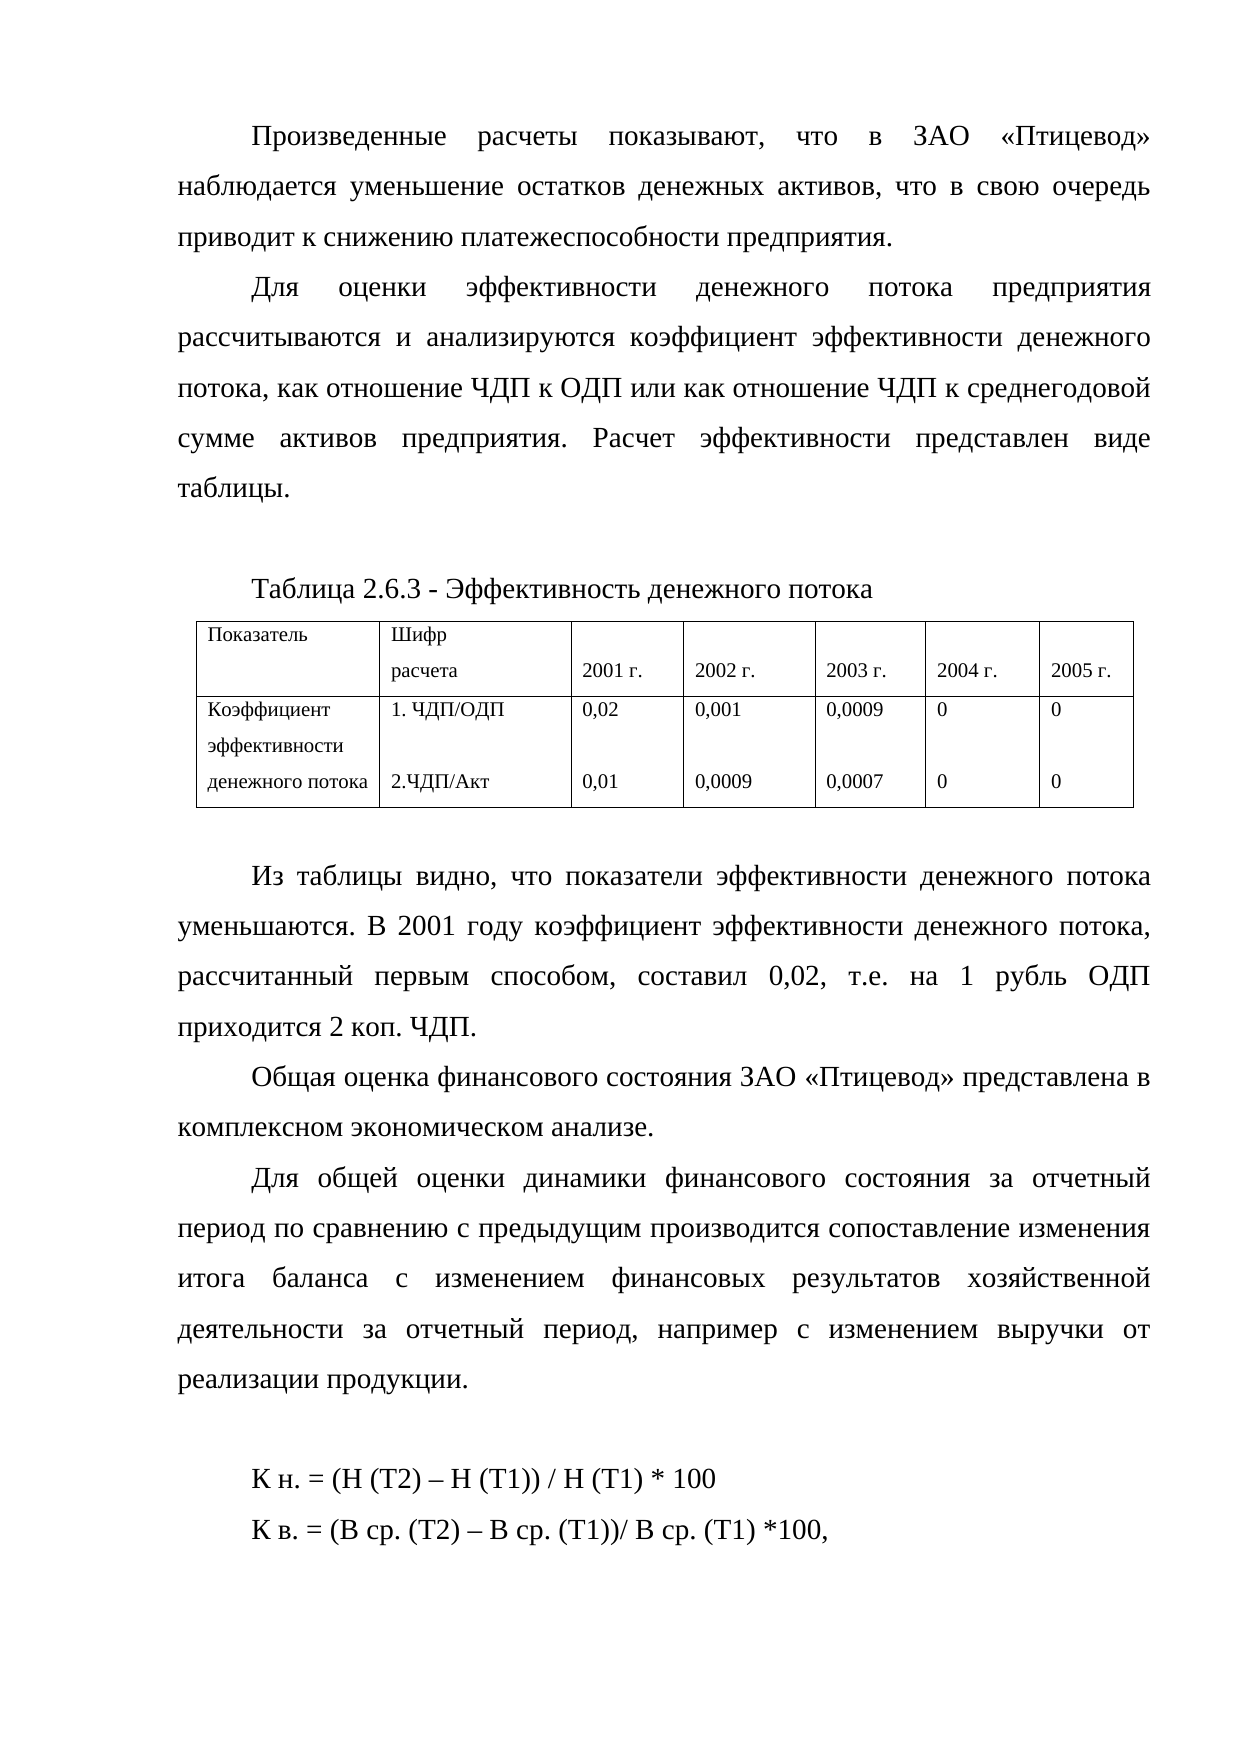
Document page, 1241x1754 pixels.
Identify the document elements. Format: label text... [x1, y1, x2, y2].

text Из таблицы видно, что показатели эффективности денежного потока уменьшаются. В 2001 году коэффициент эффективности денежного потока, рассчитанный первым способом, составил 0,02, т.е. на 1 рубль ОДП приходится 2 коп. ЧДП. [177, 858, 1152, 1042]
table_cell 0,001 0,0009 [684, 697, 815, 807]
text К в. = (В ср. (Т2) – В ср. (Т1))/ В ср. (Т1) *100, [177, 1512, 1152, 1546]
table_cell 0 0 [926, 697, 1039, 807]
table_header 2001 г. [572, 622, 683, 696]
text Для общей оценки динамики финансового состояния за отчетный период по сравнению с предыдущим производится сопоставление изменения итога баланса с изменением финансовых результатов хозяйственной деятельности за отчетный период, например с изменением выручки от реализации продукции. [177, 1160, 1152, 1394]
table_cell 1. ЧДП/ОДП 2.ЧДП/Акт [380, 697, 571, 807]
table_header 2004 г. [926, 622, 1039, 696]
table_cell 0,0009 0,0007 [816, 697, 925, 807]
table_cell 0,02 0,01 [572, 697, 683, 807]
text Таблица 2.6.3 - Эффективность денежного потока [177, 571, 1152, 604]
text Произведенные расчеты показывают, что в ЗАО «Птицевод» наблюдается уменьшение остатков денежных активов, что в свою очередь приводит к снижению платежеспособности предприятия. [177, 118, 1152, 252]
table_cell Коэффициент эффективности денежного потока [197, 697, 379, 807]
table_header Шифр расчета [380, 622, 571, 696]
table_header 2005 г. [1040, 622, 1133, 696]
table_header 2002 г. [684, 622, 815, 696]
text Общая оценка финансового состояния ЗАО «Птицевод» представлена в комплексном экономическом анализе. [177, 1059, 1152, 1143]
table_header 2003 г. [816, 622, 925, 696]
text К н. = (Н (Т2) – Н (Т1)) / Н (Т1) * 100 [177, 1462, 1152, 1495]
table_cell 0 0 [1040, 697, 1133, 807]
table_header Показатель [197, 622, 379, 696]
text Для оценки эффективности денежного потока предприятия рассчитываются и анализируются коэффициент эффективности денежного потока, как отношение ЧДП к ОДП или как отношение ЧДП к среднегодовой сумме активов предприятия. Расчет эффективности представлен виде таблицы. [177, 269, 1152, 504]
